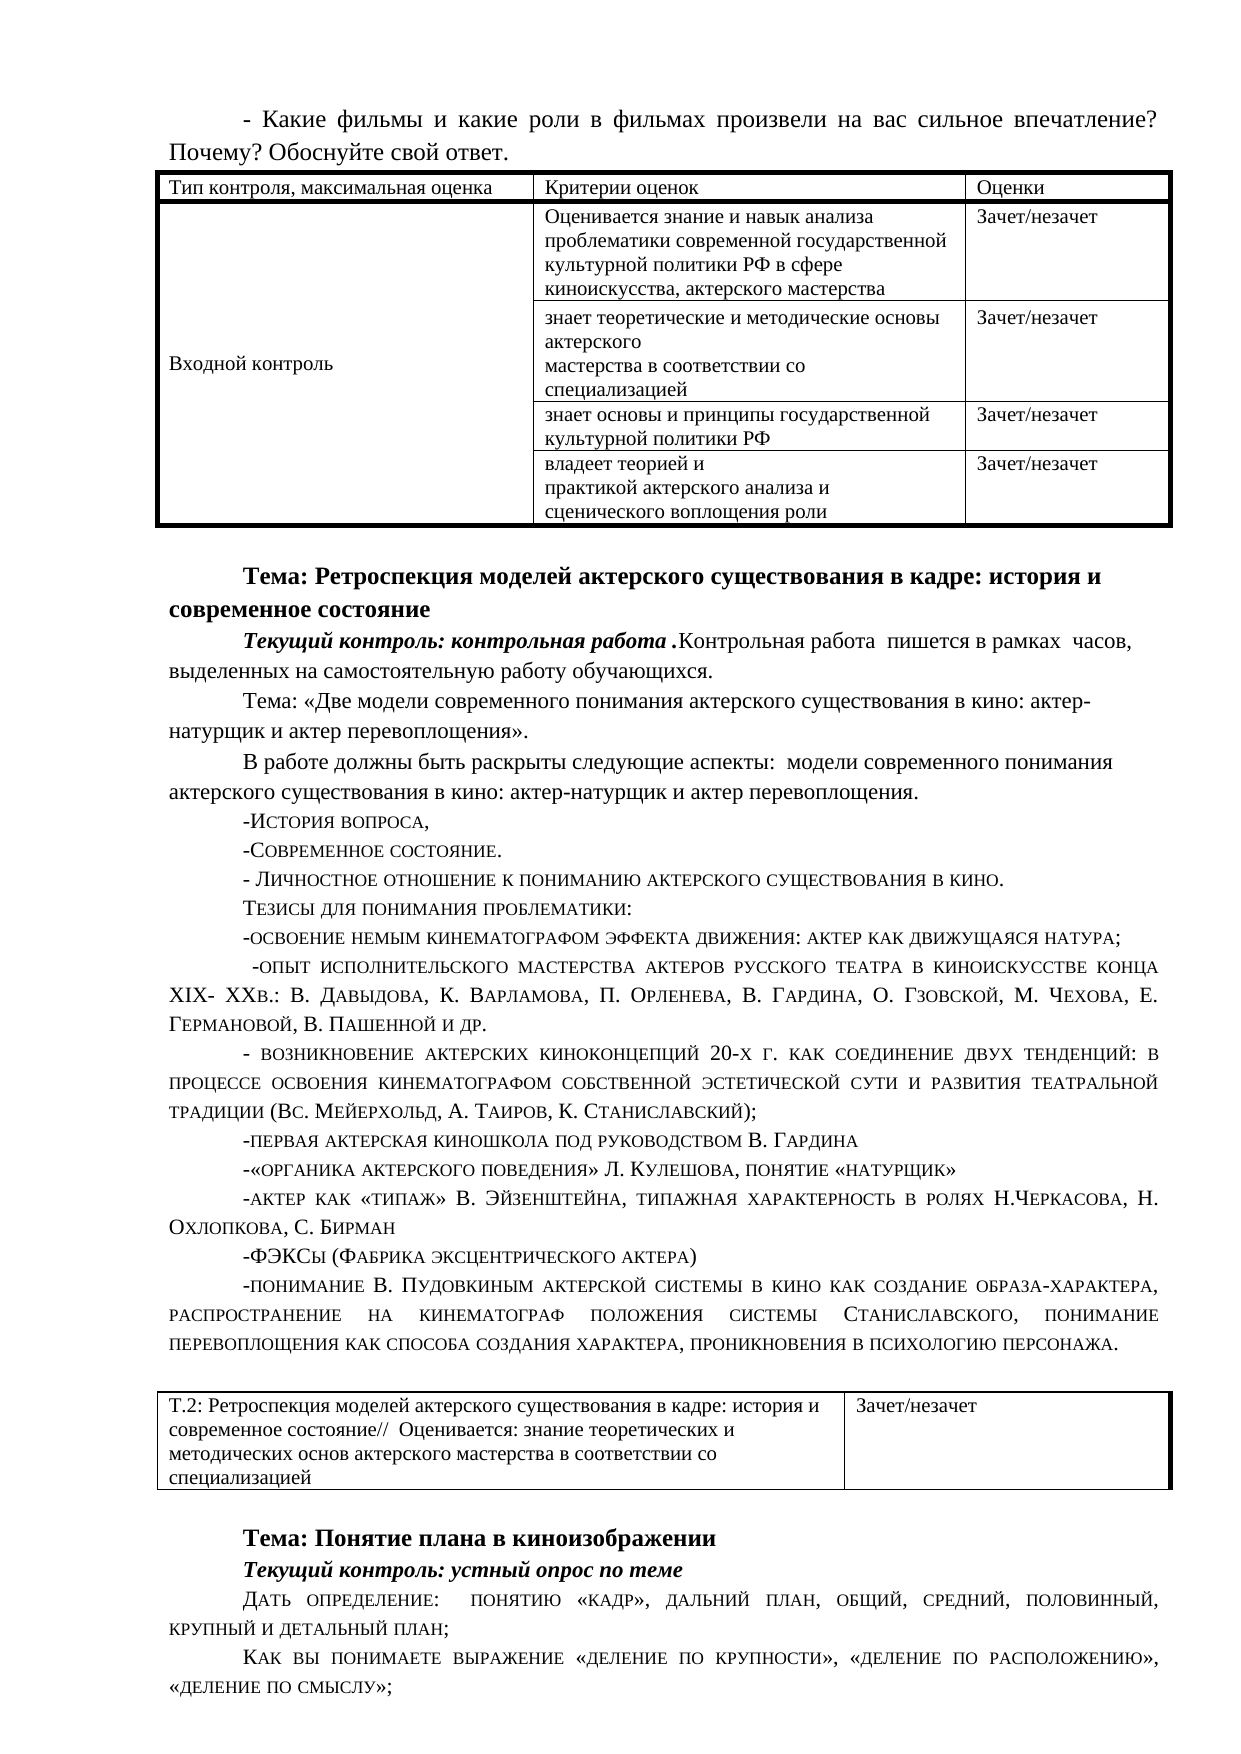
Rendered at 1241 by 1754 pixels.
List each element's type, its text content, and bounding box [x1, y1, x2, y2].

text -История вопроса, [169, 808, 1159, 833]
text - Какие фильмы и какие роли в фильмах произвели на вас сильное впечатление? Почему? Обоснуйте свой ответ. [169, 104, 1159, 166]
table_cell знает теоретические и методические основы актерского мастерства в соответствии со специализацией [534, 301, 965, 401]
text -«органика актерского поведения» Л. Кулешова, понятие «натурщик» [169, 1156, 1159, 1181]
text -ФЭКСы (Фабрика эксцентрического актера) [169, 1243, 1159, 1268]
table_cell Оценивается знание и навык анализа проблематики современной государственной культурной политики РФ в сфере киноискусства, актерского мастерства [534, 204, 965, 300]
text Тема: Понятие плана в киноизображении [169, 1523, 1159, 1552]
text Дать определение: понятию «кадр», дальний план, общий, средний, половинный, крупный и детальный план; [169, 1586, 1159, 1640]
table_header Тип контроля, максимальная оценка [160, 175, 533, 199]
text - Личностное отношение к пониманию актерского существования в кино. [169, 866, 1159, 891]
text Тема: Ретроспекция моделей актерского существования в кадре: история и современное состояние [169, 561, 1159, 623]
table_header Оценки [966, 175, 1168, 199]
text Как вы понимаете выражение «деление по крупности», «деление по расположению», «деление по смыслу»; [169, 1644, 1159, 1698]
table_header Зачет/незачет [845, 1393, 1168, 1489]
text -первая актерская киношкола под руководством В. Гардина [169, 1127, 1159, 1152]
table_cell Входной контроль [160, 204, 533, 523]
table_cell владеет теорией и практикой актерского анализа и сценического воплощения роли [534, 451, 965, 523]
table_header Т.2: Ретроспекция моделей актерского существования в кадре: история и современное состояние// Оценивается: знание теоретических и методических основ актерского мастерства в соответствии со специализацией [158, 1393, 844, 1489]
table_cell Зачет/незачет [966, 204, 1168, 300]
table_cell Зачет/незачет [966, 402, 1168, 450]
table_cell Зачет/незачет [966, 301, 1168, 401]
text В работе должны быть раскрыты следующие аспекты: модели современного понимания актерского существования в кино: актер-натурщик и актер перевоплощения. [169, 748, 1159, 804]
table_header Критерии оценок [534, 175, 965, 199]
text -актер как «типаж» В. Эйзенштейна, типажная характерность в ролях Н.Черкасова, Н. Охлопкова, С. Бирман [169, 1185, 1159, 1239]
text -освоение немым кинематографом эффекта движения: актер как движущаяся натура; [169, 924, 1159, 949]
text Тема: «Две модели современного понимания актерского существования в кино: актер-натурщик и актер перевоплощения». [169, 687, 1159, 744]
text Текущий контроль: устный опрос по теме [169, 1556, 1159, 1582]
text Тезисы для понимания проблематики: [169, 895, 1159, 920]
table_cell Зачет/незачет [966, 451, 1168, 523]
table_cell знает основы и принципы государственной культурной политики РФ [534, 402, 965, 450]
text - возникновение актерских киноконцепций 20-х г. как соединение двух тенденций: в процессе освоения кинематографом собственной эстетической сути и развития театральной традиции (Вс. Мейерхольд, А. Таиров, К. Станиславский); [169, 1040, 1159, 1123]
text -опыт исполнительского мастерства актеров русского театра в киноискусстве конца XIX- ХХв.: В. Давыдова, К. Варламова, П. Орленева, В. Гардина, О. Гзовской, М. Чехова, Е. Германовой, В. Пашенной и др. [169, 953, 1159, 1036]
text -Современное состояние. [169, 837, 1159, 862]
text Текущий контроль: контрольная работа .Контрольная работа пишется в рамках часов, выделенных на самостоятельную работу обучающихся. [169, 627, 1159, 683]
text -понимание В. Пудовкиным актерской системы в кино как создание образа-характера, распространение на кинематограф положения системы Станиславского, понимание перевоплощения как способа создания характера, проникновения в психологию персонажа. [169, 1272, 1159, 1355]
